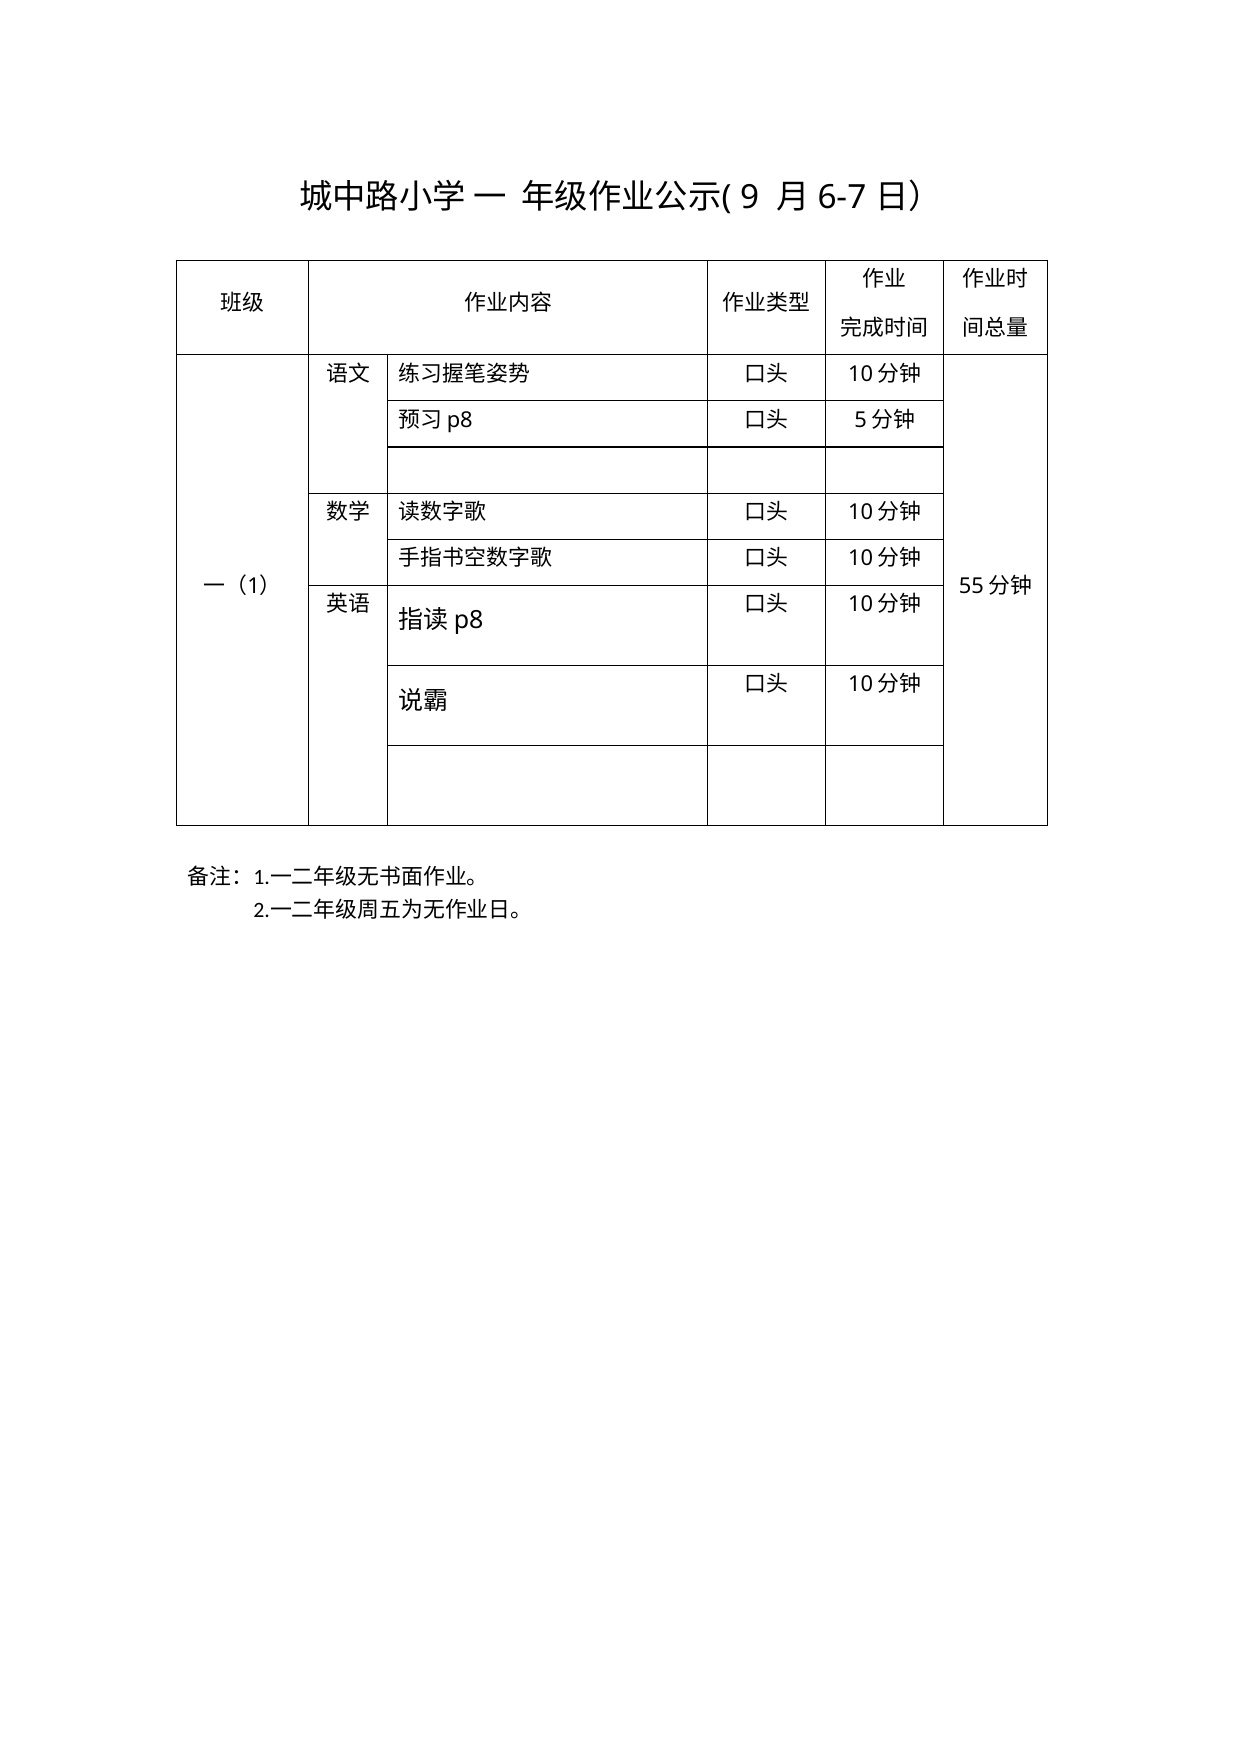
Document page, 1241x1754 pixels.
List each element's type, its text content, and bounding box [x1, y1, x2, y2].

table_cell 10分钟 [826, 355, 943, 400]
table_cell [826, 746, 943, 825]
table_cell 语文 [309, 355, 387, 492]
table_cell 指读p8 [388, 586, 707, 665]
table_cell [708, 448, 825, 492]
table_header 作业 完成时间 [826, 261, 943, 354]
table_header 作业时间总量 [944, 261, 1047, 354]
table_header 作业内容 [309, 261, 707, 354]
table_cell 口头 [708, 540, 825, 584]
text 2.一二年级周五为无作业日。 [187, 891, 1053, 924]
table_cell 口头 [708, 586, 825, 665]
table_cell 10分钟 [826, 494, 943, 538]
table_cell 预习p8 [388, 401, 707, 446]
table_cell 练习握笔姿势 [388, 355, 707, 400]
table_cell 英语 [309, 586, 387, 825]
table_cell 数学 [309, 494, 387, 584]
table_cell 口头 [708, 355, 825, 400]
table_header 班级 [177, 261, 308, 354]
table_header 作业类型 [708, 261, 825, 354]
table_cell 10分钟 [826, 540, 943, 584]
table_cell [826, 448, 943, 492]
table_cell [388, 448, 707, 492]
table_cell 10分钟 [826, 586, 943, 665]
table_cell 说霸 [388, 666, 707, 745]
table_cell 10分钟 [826, 666, 943, 745]
table_cell [388, 746, 707, 825]
table_cell [708, 746, 825, 825]
table_cell 55分钟 [944, 355, 1047, 825]
table_cell 口头 [708, 401, 825, 446]
table_cell 5分钟 [826, 401, 943, 446]
table_cell 手指书空数字歌 [388, 540, 707, 584]
table_cell 口头 [708, 666, 825, 745]
text 城中路小学 一 年级作业公示( 9 月 6-7 日） [187, 162, 1053, 227]
text 备注：1.一二年级无书面作业。 [187, 859, 1053, 891]
table_cell 一（1） [177, 355, 308, 825]
table_cell 读数字歌 [388, 494, 707, 538]
table_cell 口头 [708, 494, 825, 538]
